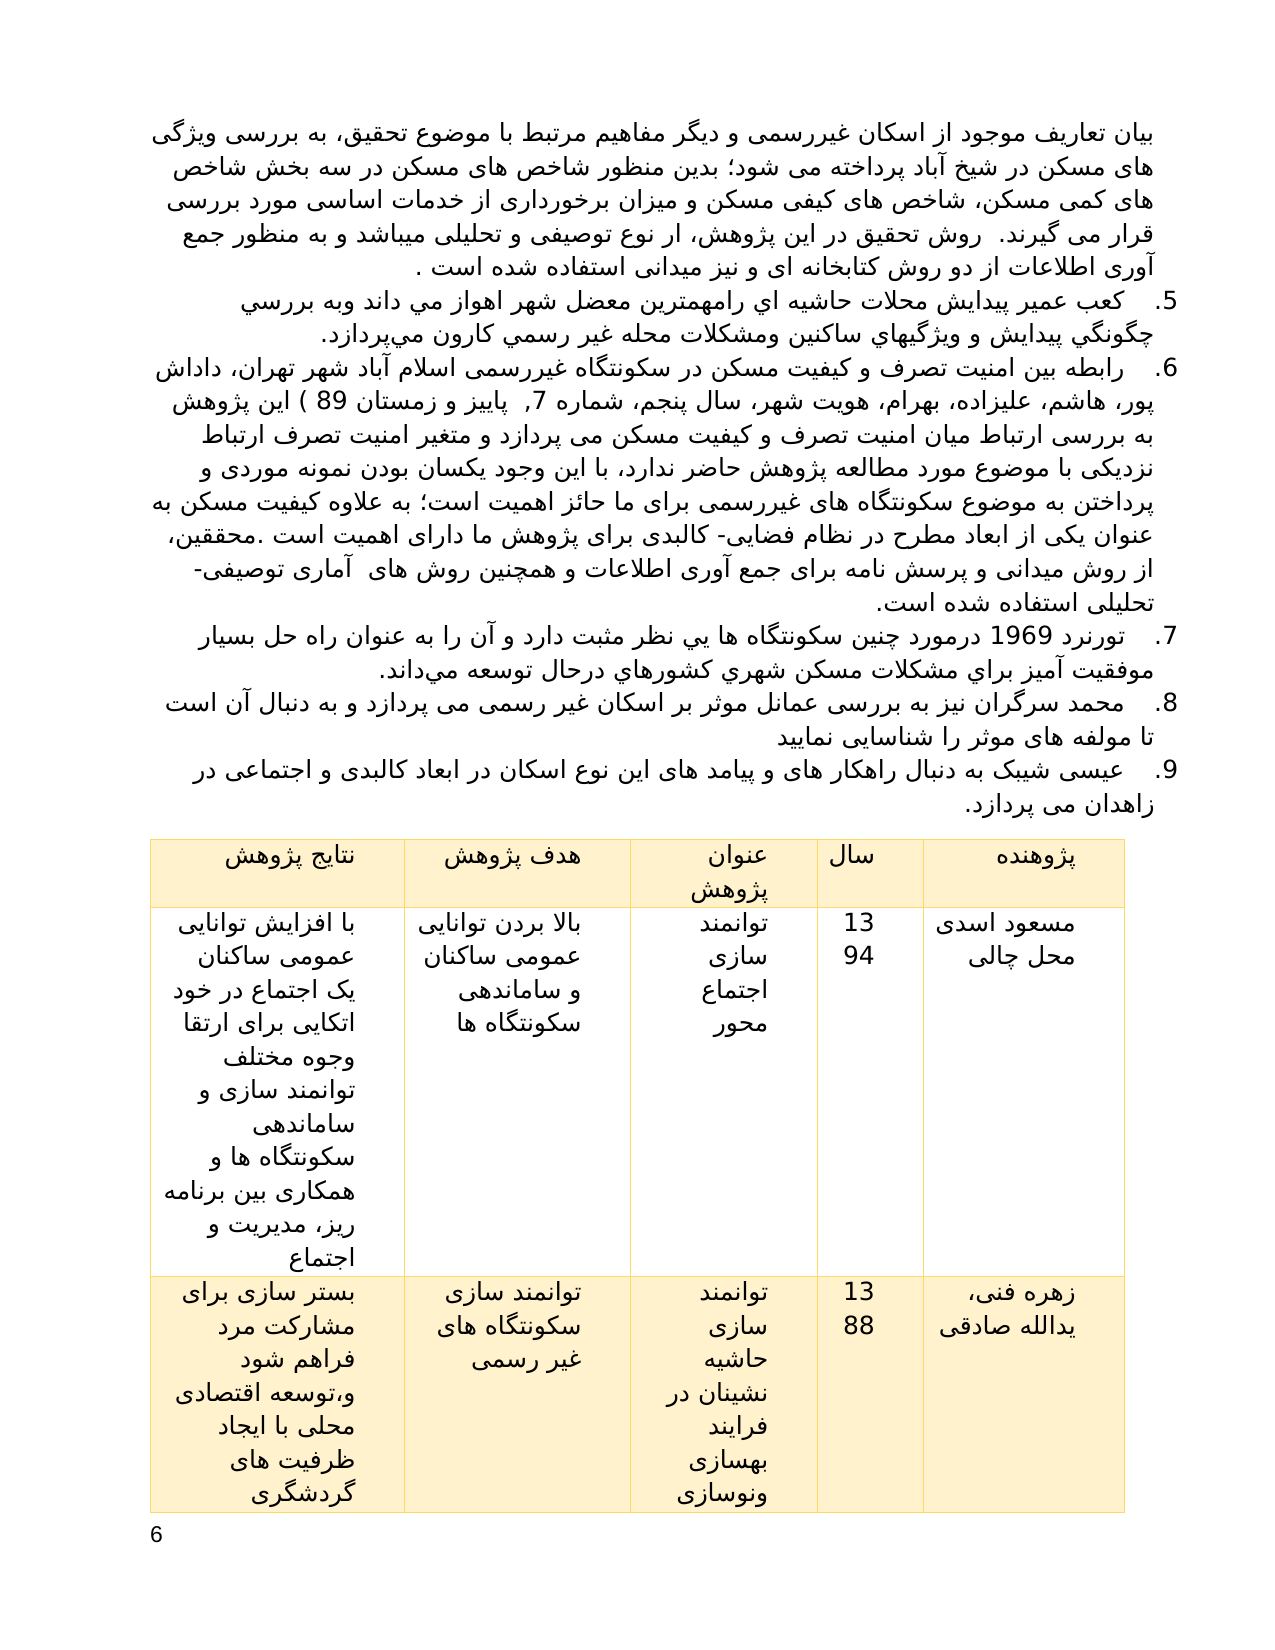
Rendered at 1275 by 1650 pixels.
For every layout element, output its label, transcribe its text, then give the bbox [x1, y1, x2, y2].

table_cell توانمند سازی سکونتگاه های غیر رسمی [405, 1277, 630, 1512]
list تورنرد 1969 درمورد چنين سكونتگاه ها يي نظر مثبت دارد و آن را به عنوان راه حل بسيار موفقيت آميز براي مشكلات مسكن شهري كشورهاي درحال توسعه مي‌داند. [150, 621, 1154, 684]
table_cell بالا بردن توانایی عمومی ساکنان و ساماندهی سکونتگاه ها [405, 908, 630, 1276]
table_cell مسعود اسدی محل چالی [924, 908, 1124, 1276]
list كعب عمير پيدايش محلات حاشيه اي رامهمترین معضل شهر اهواز مي داند وبه بررسي چگونگي پيدايش و ويژگيهاي ساكنين ومشكلات محله غير رسمي كارون مي‌پردازد. [150, 286, 1154, 348]
table_header پژوهنده [924, 840, 1124, 907]
table_cell 1394 [818, 908, 923, 1276]
list عیسی شیبک به دنبال راهکار های و پیامد های این نوع اسکان در ابعاد کالبدی و اجتماعی در زاهدان می پردازد. [150, 755, 1154, 818]
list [150, 118, 1154, 281]
table_cell توانمند سازی حاشیه نشینان در فرایند بهسازی ونوسازی [631, 1277, 817, 1512]
table_cell بستر سازی برای مشارکت مرد فراهم شود و،توسعه اقتصادی محلی با ایجاد ظرفیت های گردشگری [151, 1277, 404, 1512]
table_cell توانمند سازی اجتماع محور [631, 908, 817, 1276]
table_header عنوان پژوهش [631, 840, 817, 907]
table_header نتایج پژوهش [151, 840, 404, 907]
table_header سال [818, 840, 923, 907]
table_header هدف پژوهش [405, 840, 630, 907]
list رابطه بین امنیت تصرف و کیفیت مسکن در سکونتگاه غیررسمی اسلام آباد شهر تهران، داداش پور، هاشم، علیزاده، بهرام، هویت شهر، سال پنجم، شماره 7, پاییز و زمستان 89 ) این پژوهش به بررسی ارتباط میان امنیت تصرف و کیفیت مسکن می پردازد و متغیر امنیت تصرف ارتباط نزدیکی با موضوع مورد مطالعه پژوهش حاضر ندارد، با این وجود یکسان بودن نمونه موردی و پرداختن به موضوع سکونتگاه های غیررسمی برای ما حائز اهمیت است؛ به علاوه کیفیت مسکن به عنوان یکی از ابعاد مطرح در نظام فضایی- کالبدی برای پژوهش ما دارای اهمیت است .محققین، از روش میدانی و پرسش نامه برای جمع آوری اطلاعات و همچنین روش های آماری توصیفی-تحلیلی استفاده شده است. [150, 353, 1154, 617]
table_cell با افزایش توانایی عمومی ساکنان یک اجتماع در خود اتکایی برای ارتقا وجوه مختلف توانمند سازی و ساماندهی سکونتگاه ها و همکاری بین برنامه ریز، مدیریت و اجتماع [151, 908, 404, 1276]
table_cell 1388 [818, 1277, 923, 1512]
table_cell زهره فنی، یدالله صادقی [924, 1277, 1124, 1512]
list محمد سرگران نیز به بررسی عمانل موثر بر اسکان غیر رسمی می پردازد و به دنبال آن است تا مولفه های موثر را شناسایی نمایید [150, 688, 1154, 751]
